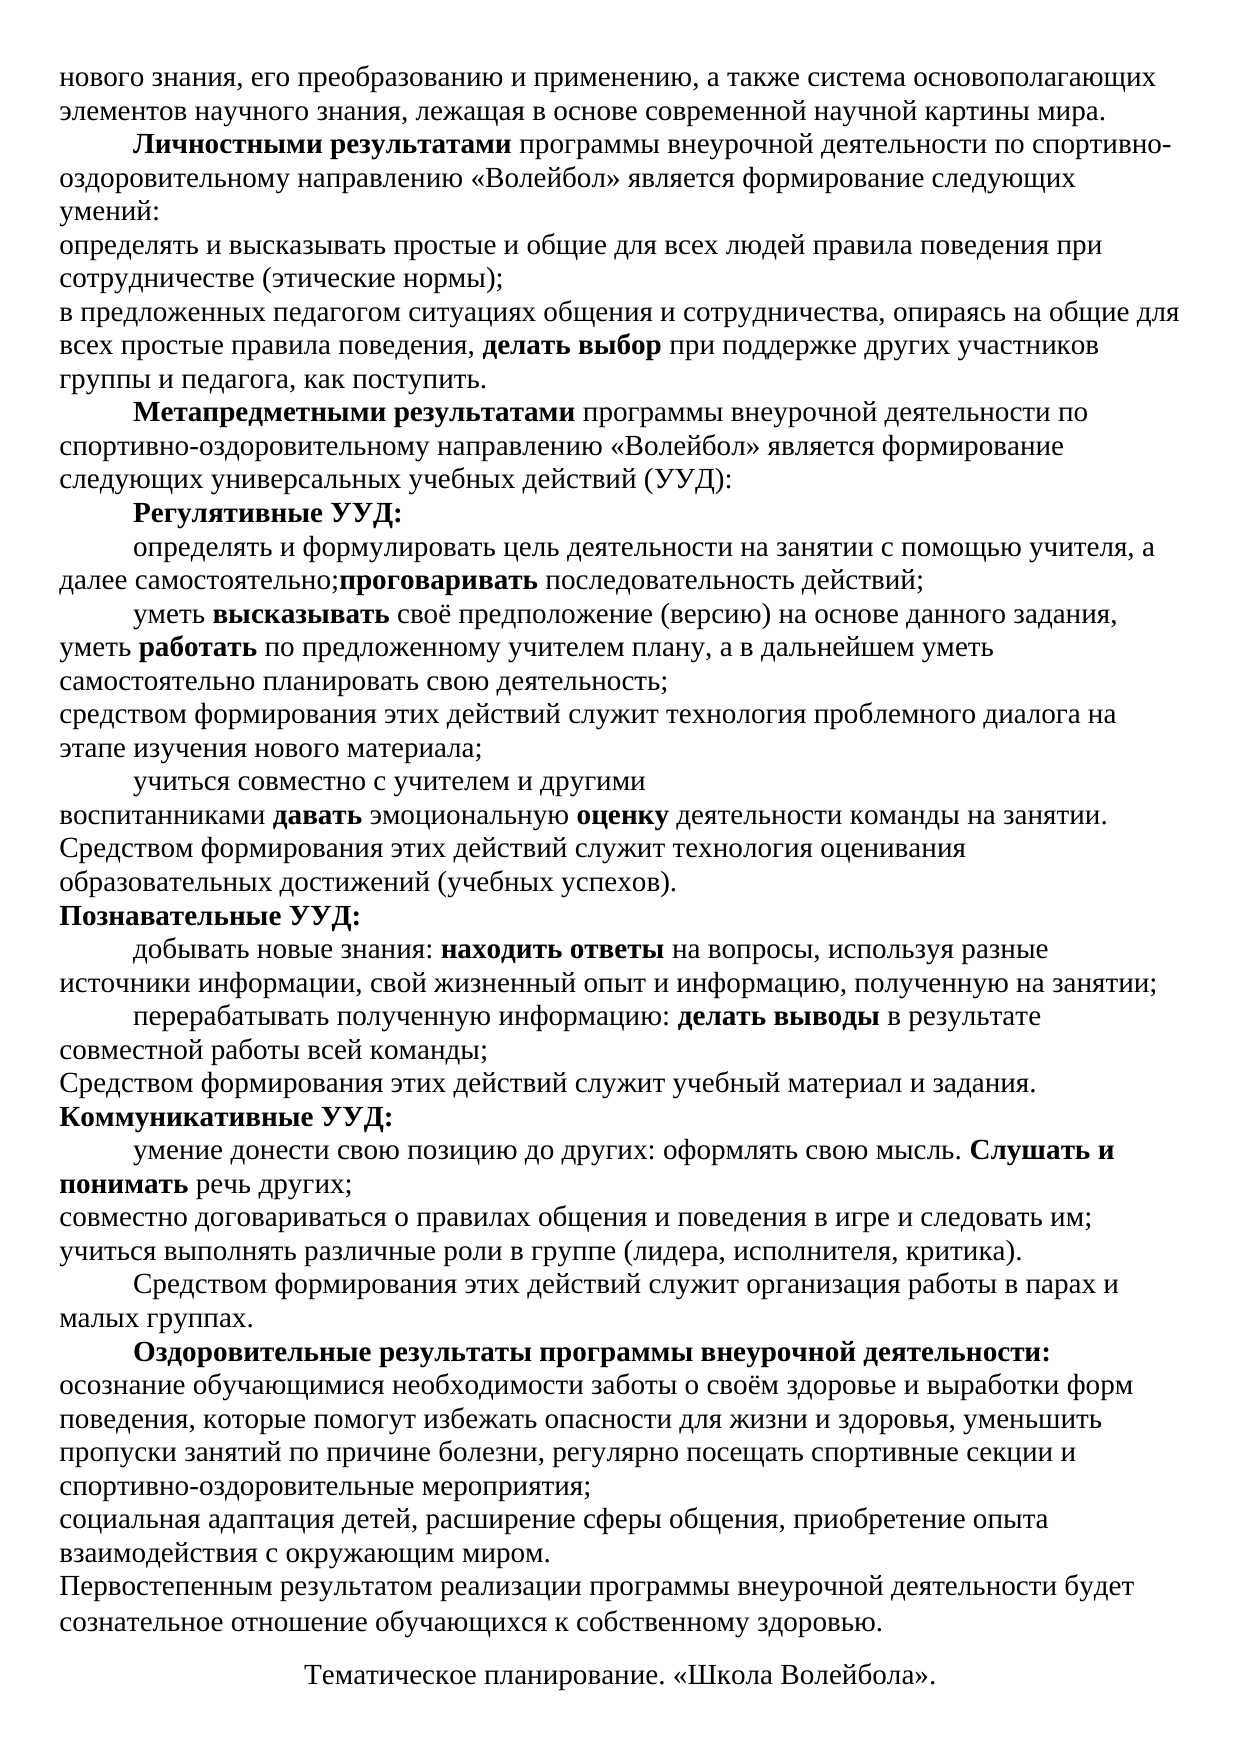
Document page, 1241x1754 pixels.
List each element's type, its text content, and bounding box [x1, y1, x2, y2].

text перерабатывать полученную информацию: делать выводы в результате совместной работы всей команды; [59, 998, 1181, 1065]
text Средством формирования этих действий служит технология оценивания образовательных достижений (учебных успехов). [59, 831, 1181, 898]
text Познавательные УУД: [59, 898, 1181, 931]
text учиться совместно с учителем и другими воспитанниками давать эмоциональную оценку деятельности команды на занятии. [59, 763, 1181, 831]
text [59, 59, 1181, 126]
text Тематическое планирование. «Школа Волейбола». [59, 1657, 1181, 1691]
text Метапредметными результатами программы внеурочной деятельности по спортивно-оздоровительному направлению «Волейбол» является формирование следующих универсальных учебных действий (УУД): [59, 394, 1181, 495]
text в предложенных педагогом ситуациях общения и сотрудничества, опираясь на общие для всех простые правила поведения, делать выбор при поддержке других участников группы и педагога, как поступить. [59, 294, 1181, 394]
text Средством формирования этих действий служит организация работы в парах и малых группах. [59, 1267, 1181, 1334]
text Оздоровительные результаты программы внеурочной деятельности: [59, 1334, 1181, 1367]
text определять и высказывать простые и общие для всех людей правила поведения при сотрудничестве (этические нормы); [59, 227, 1181, 294]
text Личностными результатами программы внеурочной деятельности по спортивно-оздоровительному направлению «Волейбол» является формирование следующих умений: [59, 126, 1181, 227]
text Регулятивные УУД: [59, 495, 1181, 529]
text уметь высказывать своё предположение (версию) на основе данного задания, уметь работать по предложенному учителем плану, а в дальнейшем уметь самостоятельно планировать свою деятельность; [59, 596, 1181, 696]
text Средством формирования этих действий служит учебный материал и задания. [59, 1065, 1181, 1099]
text добывать новые знания: находить ответы на вопросы, используя разные источники информации, свой жизненный опыт и информацию, полученную на занятии; [59, 931, 1181, 998]
text учиться выполнять различные роли в группе (лидера, исполнителя, критика). [59, 1233, 1181, 1267]
text Коммуникативные УУД: [59, 1099, 1181, 1132]
text осознание обучающимися необходимости заботы о своём здоровье и выработки форм поведения, которые помогут избежать опасности для жизни и здоровья, уменьшить пропуски занятий по причине болезни, регулярно посещать спортивные секции и спортивно-оздоровительные мероприятия; [59, 1367, 1181, 1501]
text умение донести свою позицию до других: оформлять свою мысль. Слушать и понимать речь других; [59, 1132, 1181, 1199]
text средством формирования этих действий служит технология проблемного диалога на этапе изучения нового материала; [59, 696, 1181, 763]
text совместно договариваться о правилах общения и поведения в игре и следовать им; [59, 1199, 1181, 1233]
text Первостепенным результатом реализации программы внеурочной деятельности будет сознательное отношение обучающихся к собственному здоровью. [59, 1568, 1181, 1638]
text определять и формулировать цель деятельности на занятии с помощью учителя, а далее самостоятельно;проговаривать последовательность действий; [59, 529, 1181, 596]
text социальная адаптация детей, расширение сферы общения, приобретение опыта взаимодействия с окружающим миром. [59, 1501, 1181, 1568]
